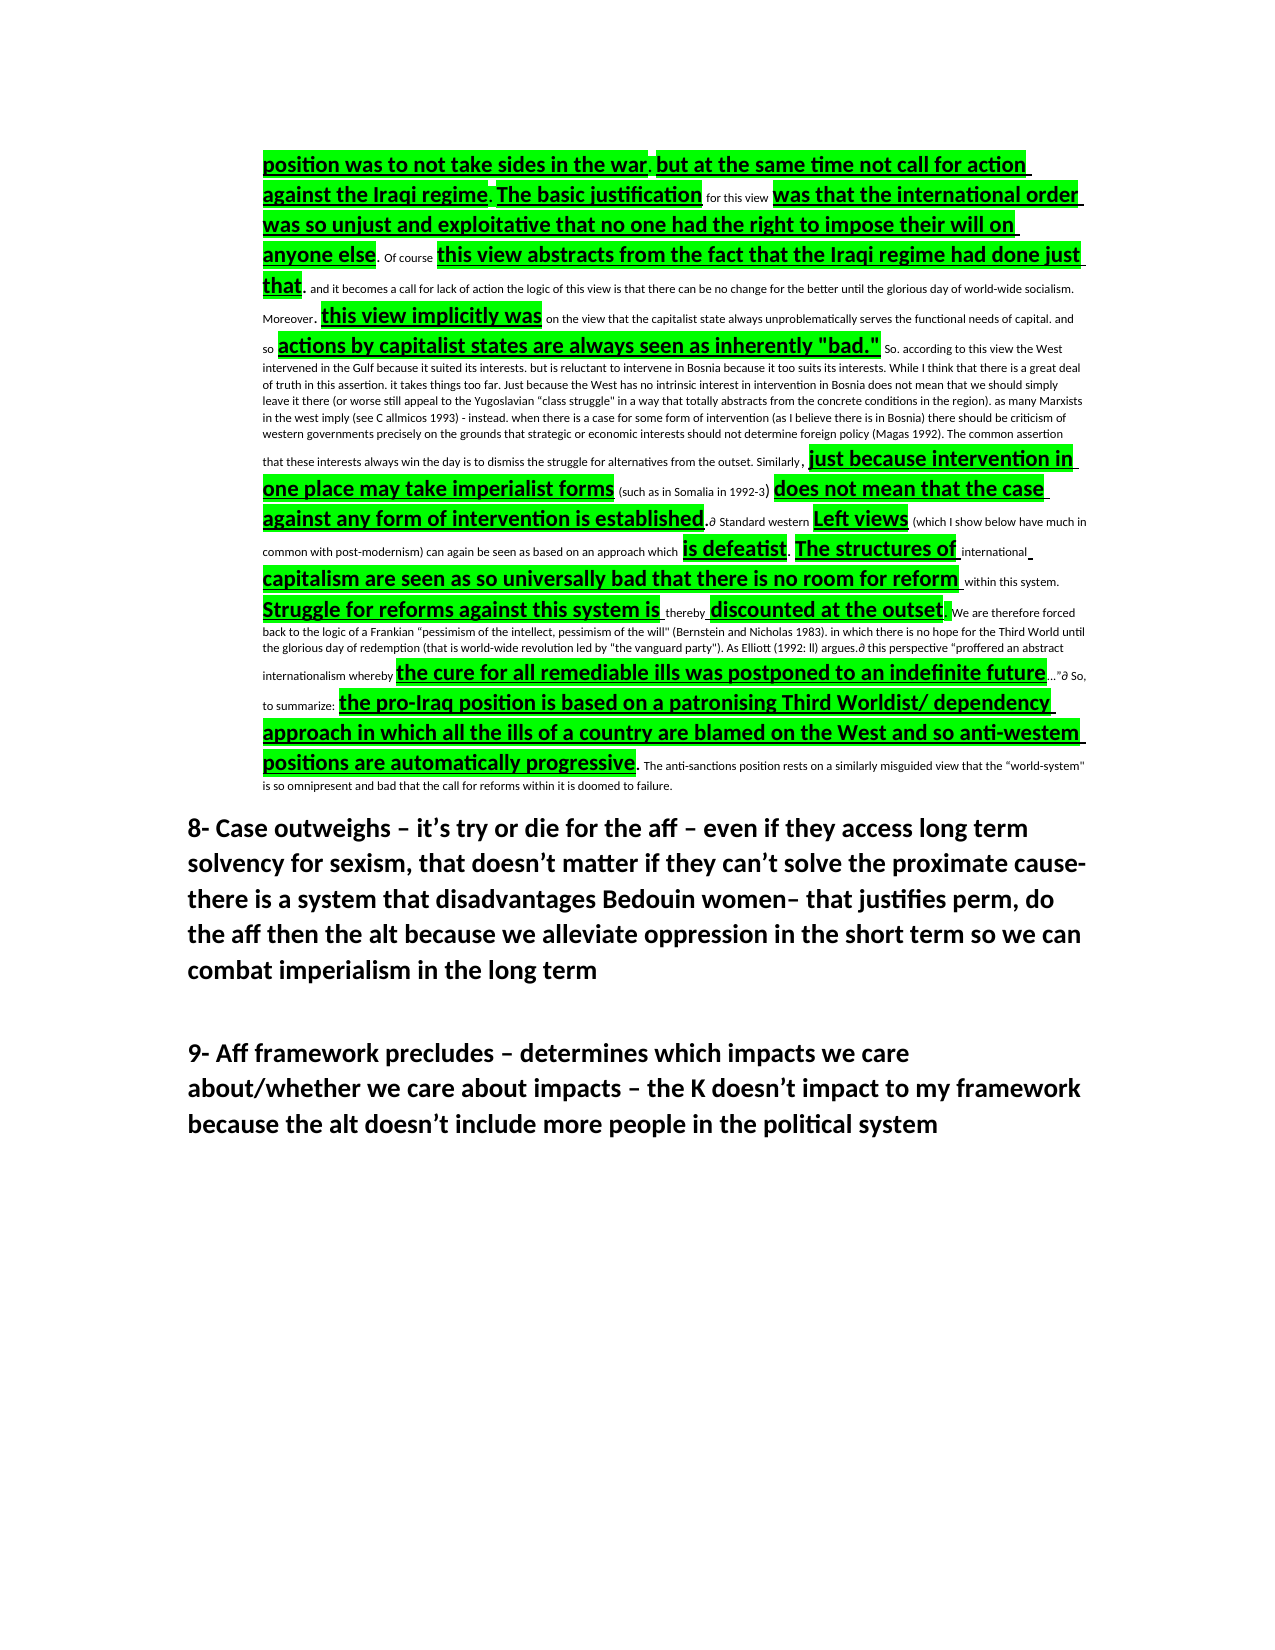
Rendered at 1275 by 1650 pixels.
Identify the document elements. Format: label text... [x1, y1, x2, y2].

subtitle 9- Aff framework precludes – determines which impacts we care about/whether we care about impacts – the K doesn’t impact to my framework because the alt doesn’t include more people in the political system [187, 1036, 1087, 1140]
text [262, 150, 1087, 793]
subtitle 8- Case outweighs – it’s try or die for the aff – even if they access long term solvency for sexism, that doesn’t matter if they can’t solve the proximate cause- there is a system that disadvantages Bedouin women– that justifies perm, do the aff then the alt because we alleviate oppression in the short term so we can combat imperialism in the long term [187, 811, 1087, 986]
